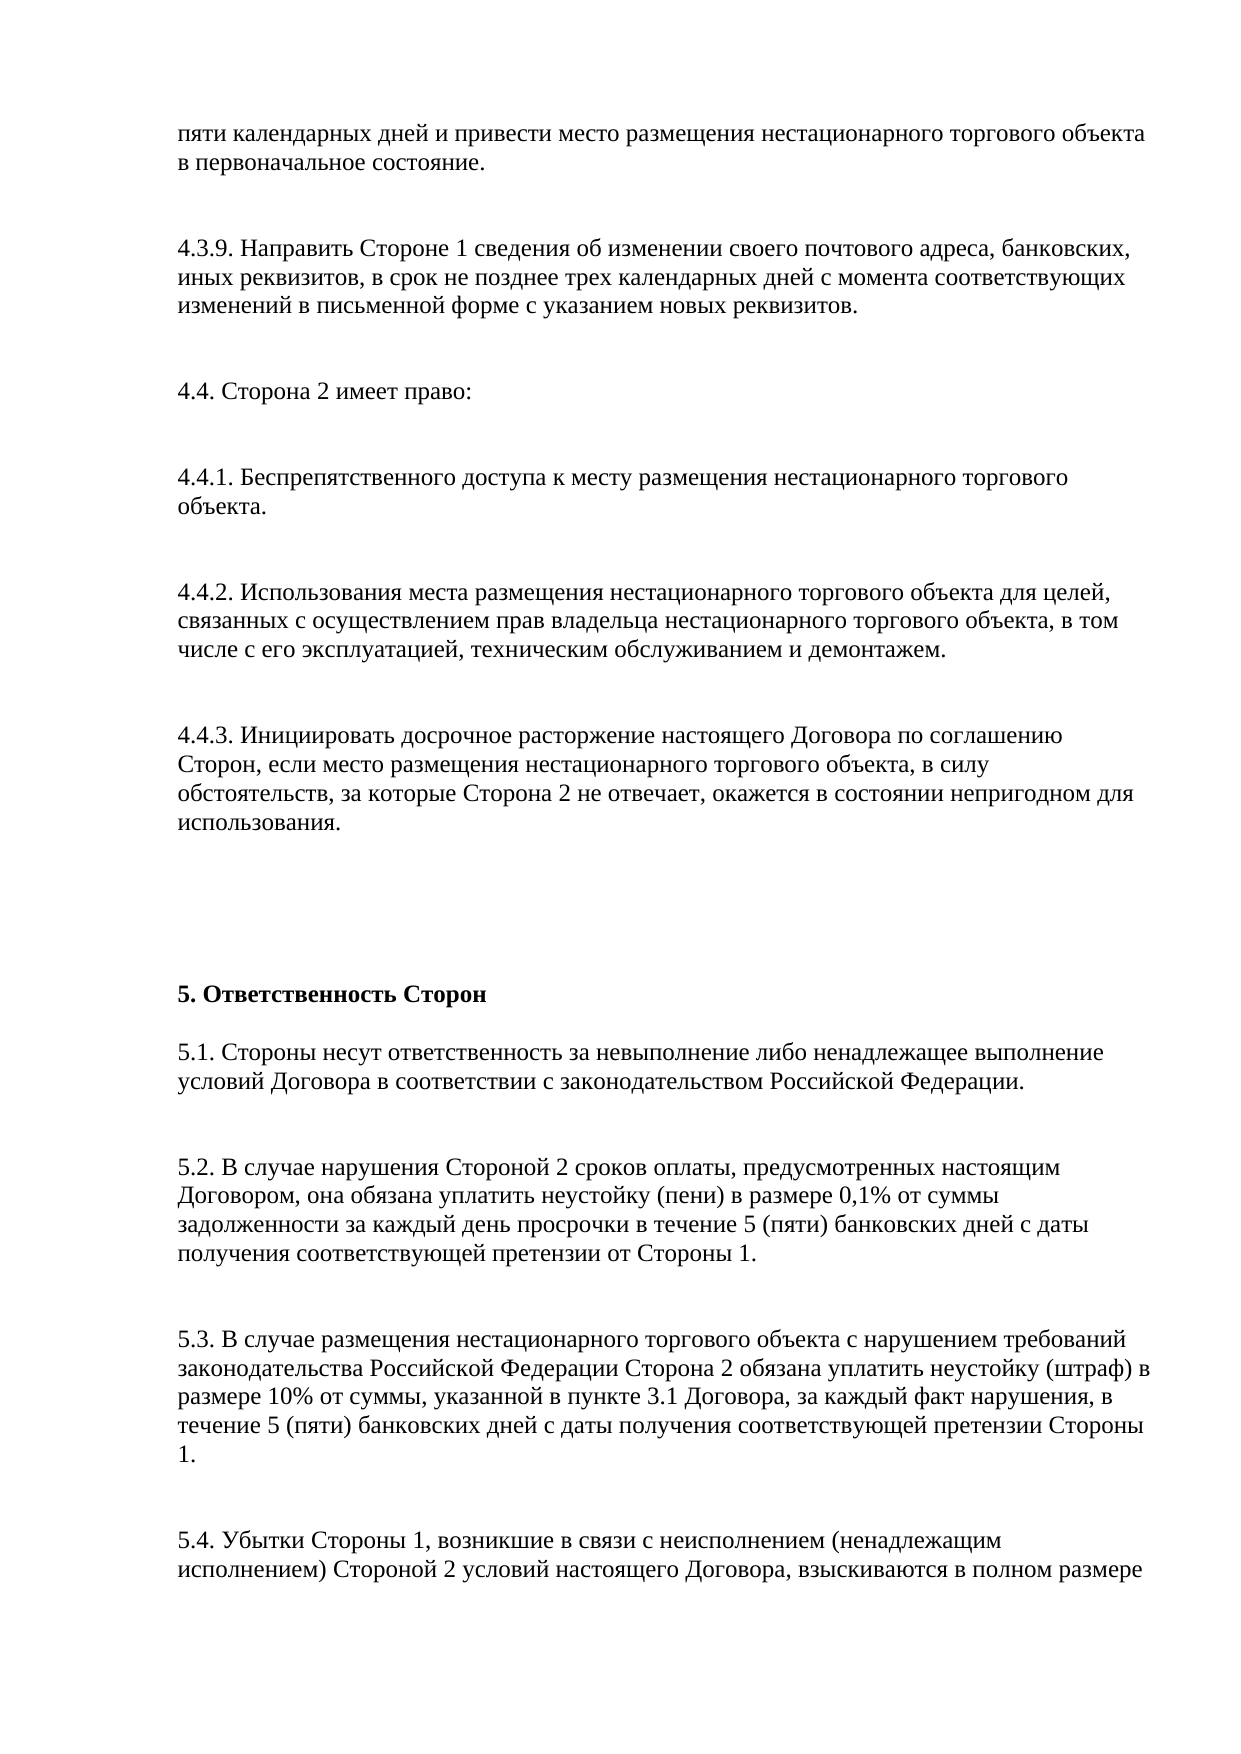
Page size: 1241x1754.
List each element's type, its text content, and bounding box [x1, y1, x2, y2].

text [177, 118, 1152, 204]
text 4.4. Сторона 2 имеет право: [177, 376, 1152, 433]
text 4.4.1. Беспрепятственного доступа к месту размещения нестационарного торгового объекта. [177, 462, 1152, 548]
text 4.4.2. Использования места размещения нестационарного торгового объекта для целей, связанных с осуществлением прав владельца нестационарного торгового объекта, в том числе с его эксплуатацией, техническим обслуживанием и демонтажем. [177, 577, 1152, 691]
text 4.3.9. Направить Стороне 1 сведения об изменении своего почтового адреса, банковских, иных реквизитов, в срок не позднее трех календарных дней с момента соответствующих изменений в письменной форме с указанием новых реквизитов. [177, 233, 1152, 347]
text 4.4.3. Инициировать досрочное расторжение настоящего Договора по соглашению Сторон, если место размещения нестационарного торгового объекта, в силу обстоятельств, за которые Сторона 2 не отвечает, окажется в состоянии непригодном для использования. [177, 720, 1152, 892]
text 5. Ответственность Сторон [177, 979, 1152, 1008]
text 5.3. В случае размещения нестационарного торгового объекта с нарушением требований законодательства Российской Федерации Сторона 2 обязана уплатить неустойку (штраф) в размере 10% от суммы, указанной в пункте 3.1 Договора, за каждый факт нарушения, в течение 5 (пяти) банковских дней с даты получения соответствующей претензии Стороны 1. [177, 1324, 1152, 1496]
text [177, 1525, 1152, 1582]
text 5.1. Стороны несут ответственность за невыполнение либо ненадлежащее выполнение условий Договора в соответствии с законодательством Российской Федерации. [177, 1037, 1152, 1123]
text 5.2. В случае нарушения Стороной 2 сроков оплаты, предусмотренных настоящим Договором, она обязана уплатить неустойку (пени) в размере 0,1% от суммы задолженности за каждый день просрочки в течение 5 (пяти) банковских дней с даты получения соответствующей претензии от Стороны 1. [177, 1152, 1152, 1295]
